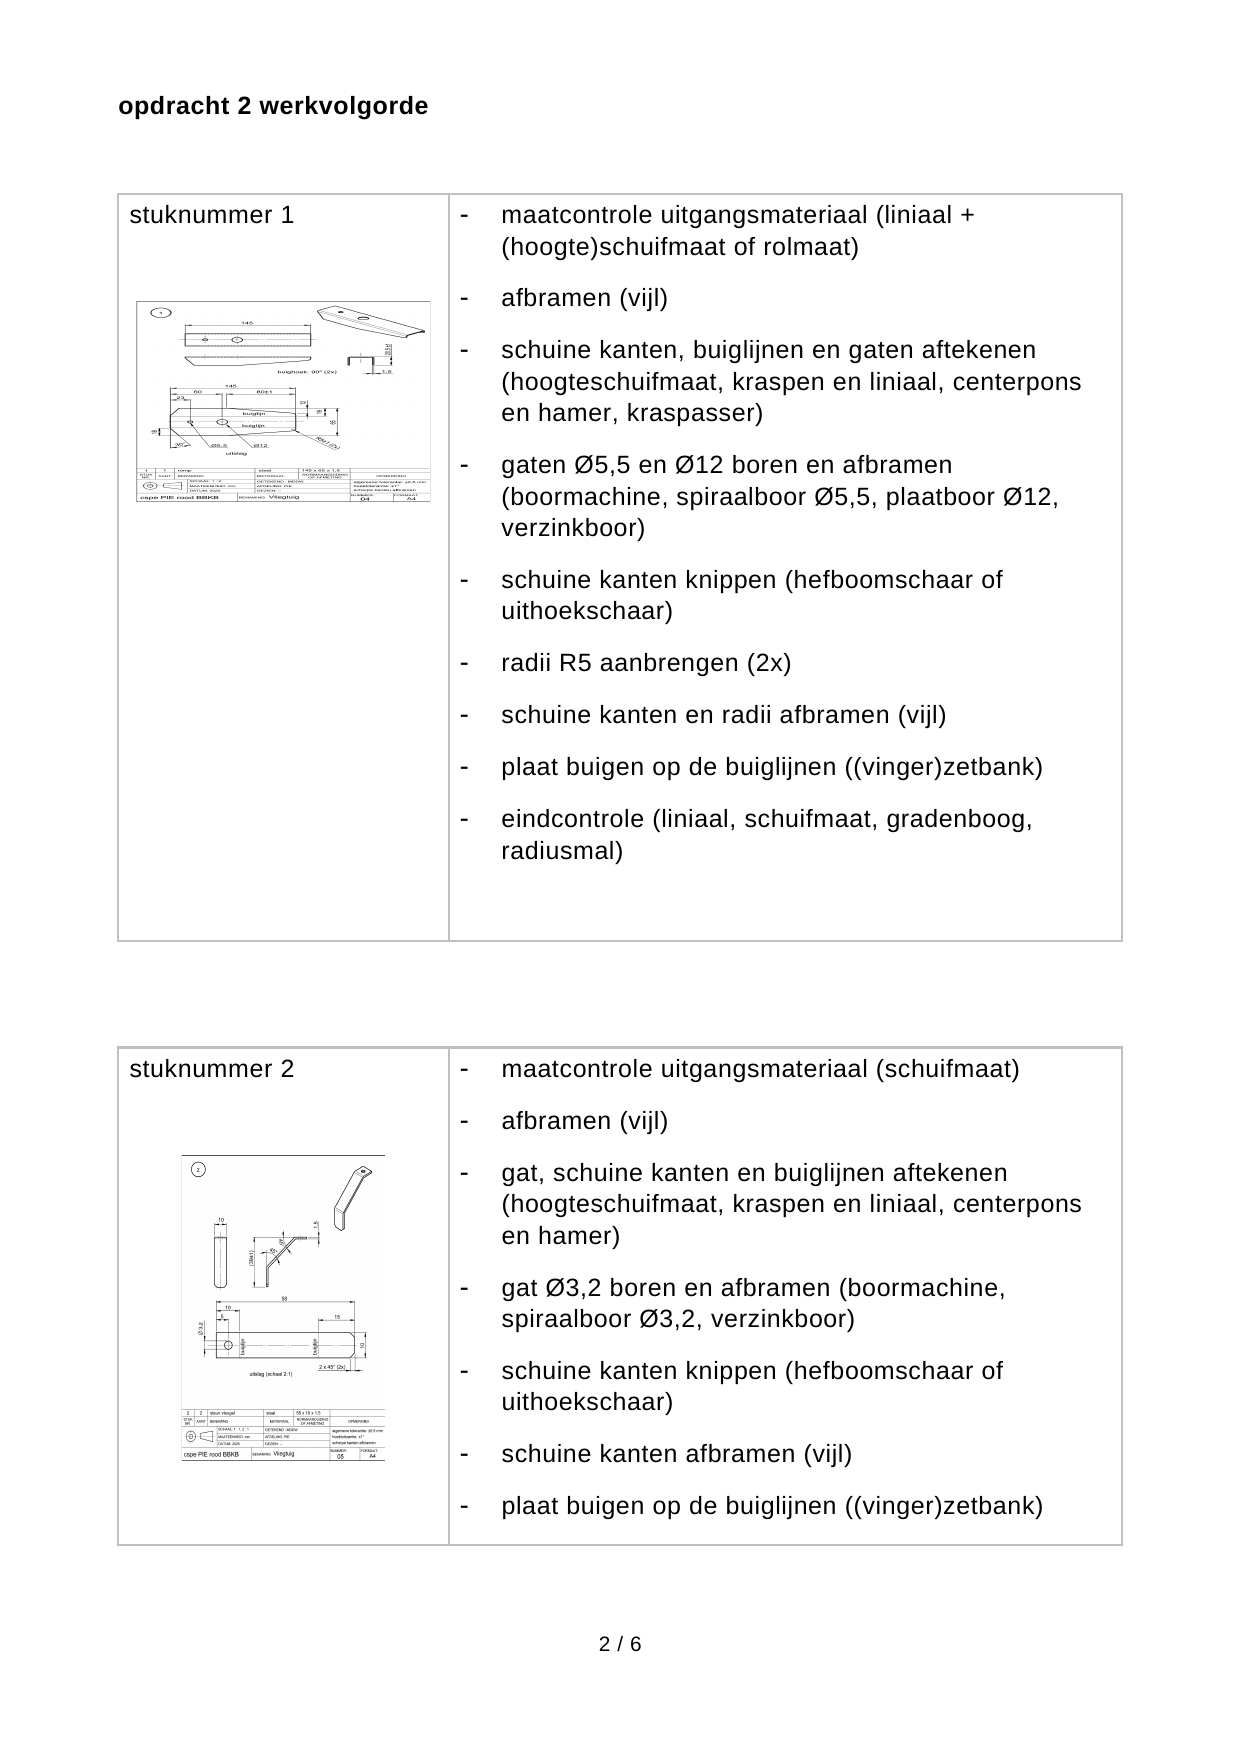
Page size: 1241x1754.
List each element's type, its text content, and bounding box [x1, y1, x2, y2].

table_header stuknummer 2 [119, 1049, 448, 1544]
table_header maatcontrole uitgangsmateriaal (liniaal + (hoogte)schuifmaat of rolmaat) afbramen (vijl) schuine kanten, buiglijnen en gaten aftekenen (hoogteschuifmaat, kraspen en liniaal, centerpons en hamer, kraspasser) gaten Ø5,5 en Ø12 boren en afbramen (boormachine, spiraalboor Ø5,5, plaatboor Ø12, verzinkboor) schuine kanten knippen (hefboomschaar of uithoekschaar) radii R5 aanbrengen (2x) schuine kanten en radii afbramen (vijl) plaat buigen op de buiglijnen ((vinger)zetbank) eindcontrole (liniaal, schuifmaat, gradenboog, radiusmal) [450, 195, 1121, 940]
table_header stuknummer 1 [119, 195, 448, 940]
text opdracht 2 werkvolgorde [118, 88, 1122, 120]
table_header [450, 1049, 1121, 1544]
picture [136, 301, 431, 502]
picture [181, 1155, 385, 1461]
